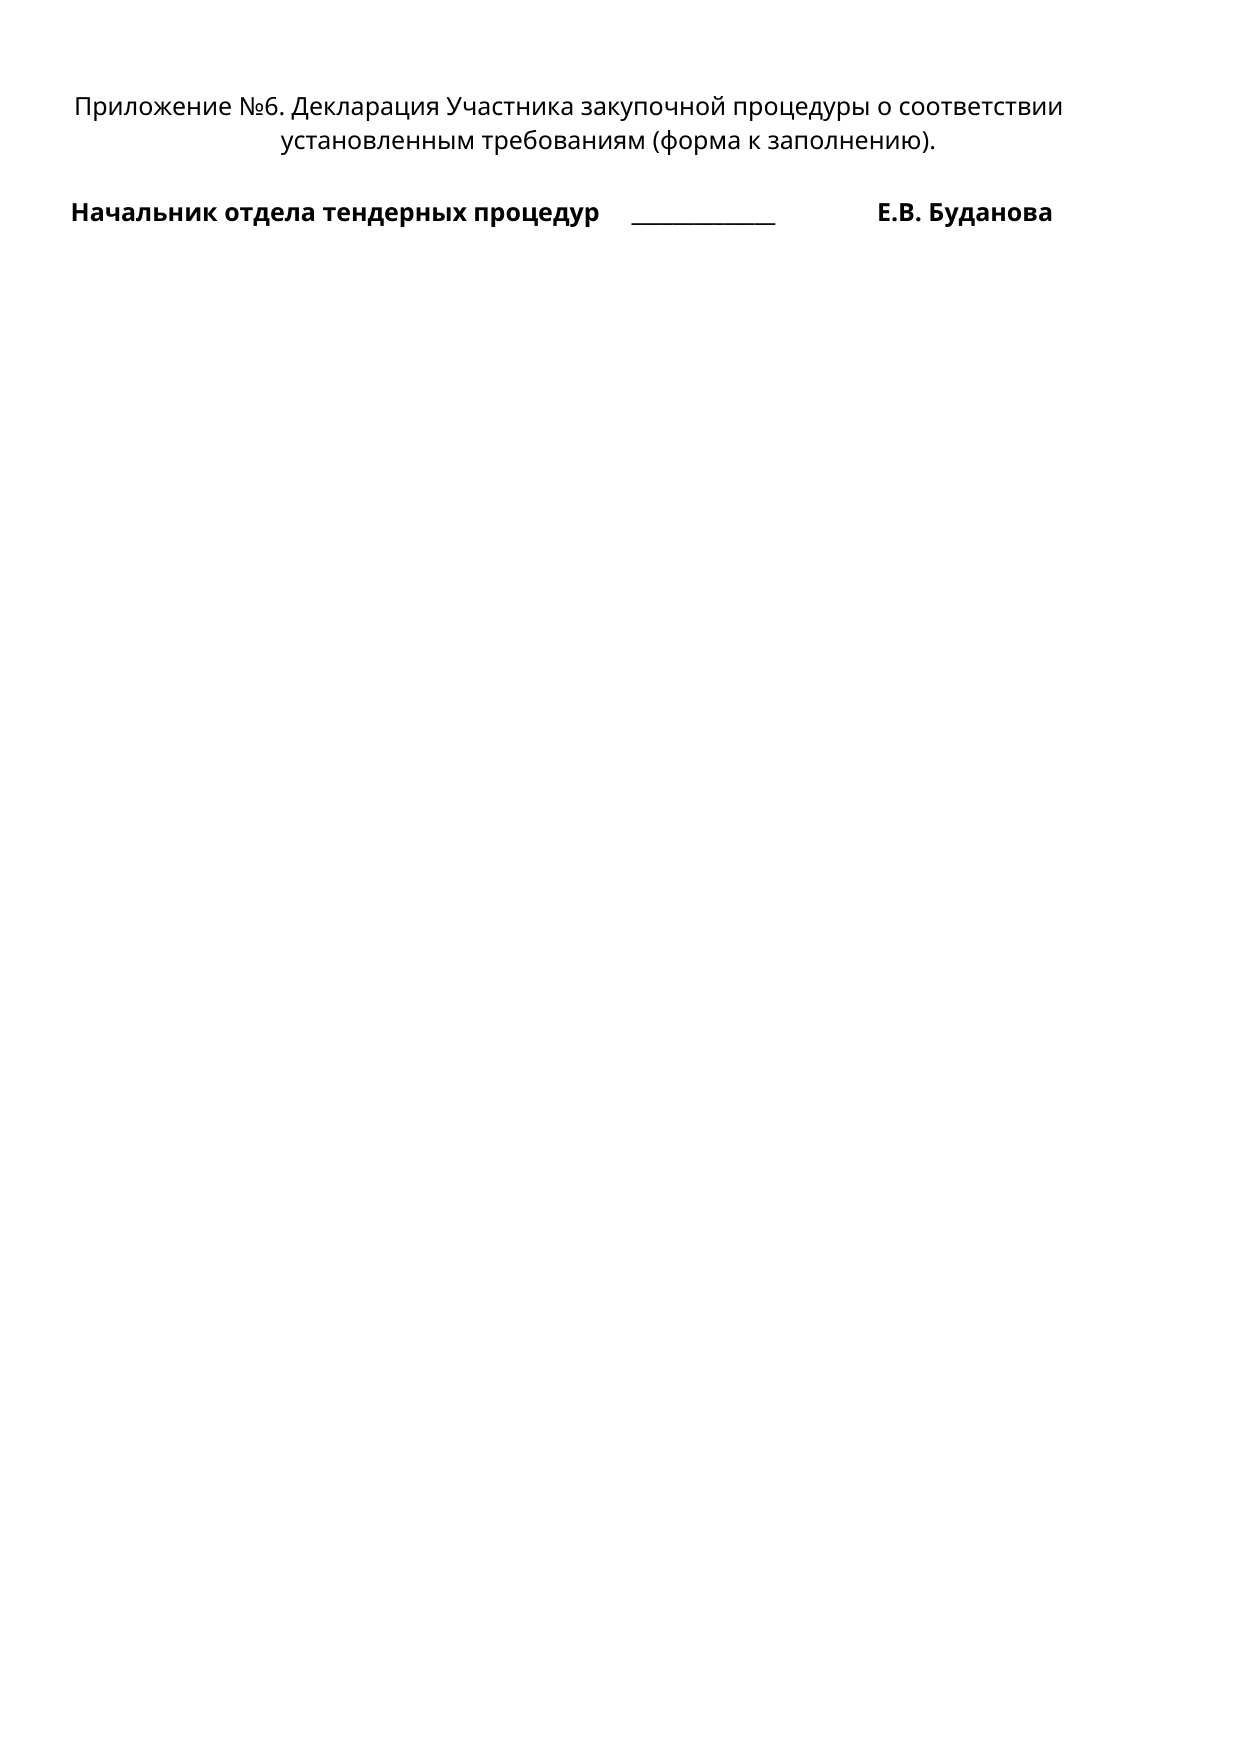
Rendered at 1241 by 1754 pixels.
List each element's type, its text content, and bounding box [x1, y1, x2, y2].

table_header ______________ [620, 191, 866, 233]
text Приложение №6. Декларация Участника закупочной процедуры о соответствии установленным требованиям (форма к заполнению). [74, 89, 1146, 157]
table_header Начальник отдела тендерных процедур [59, 191, 620, 233]
table_header Е.В. Буданова [866, 191, 1167, 233]
